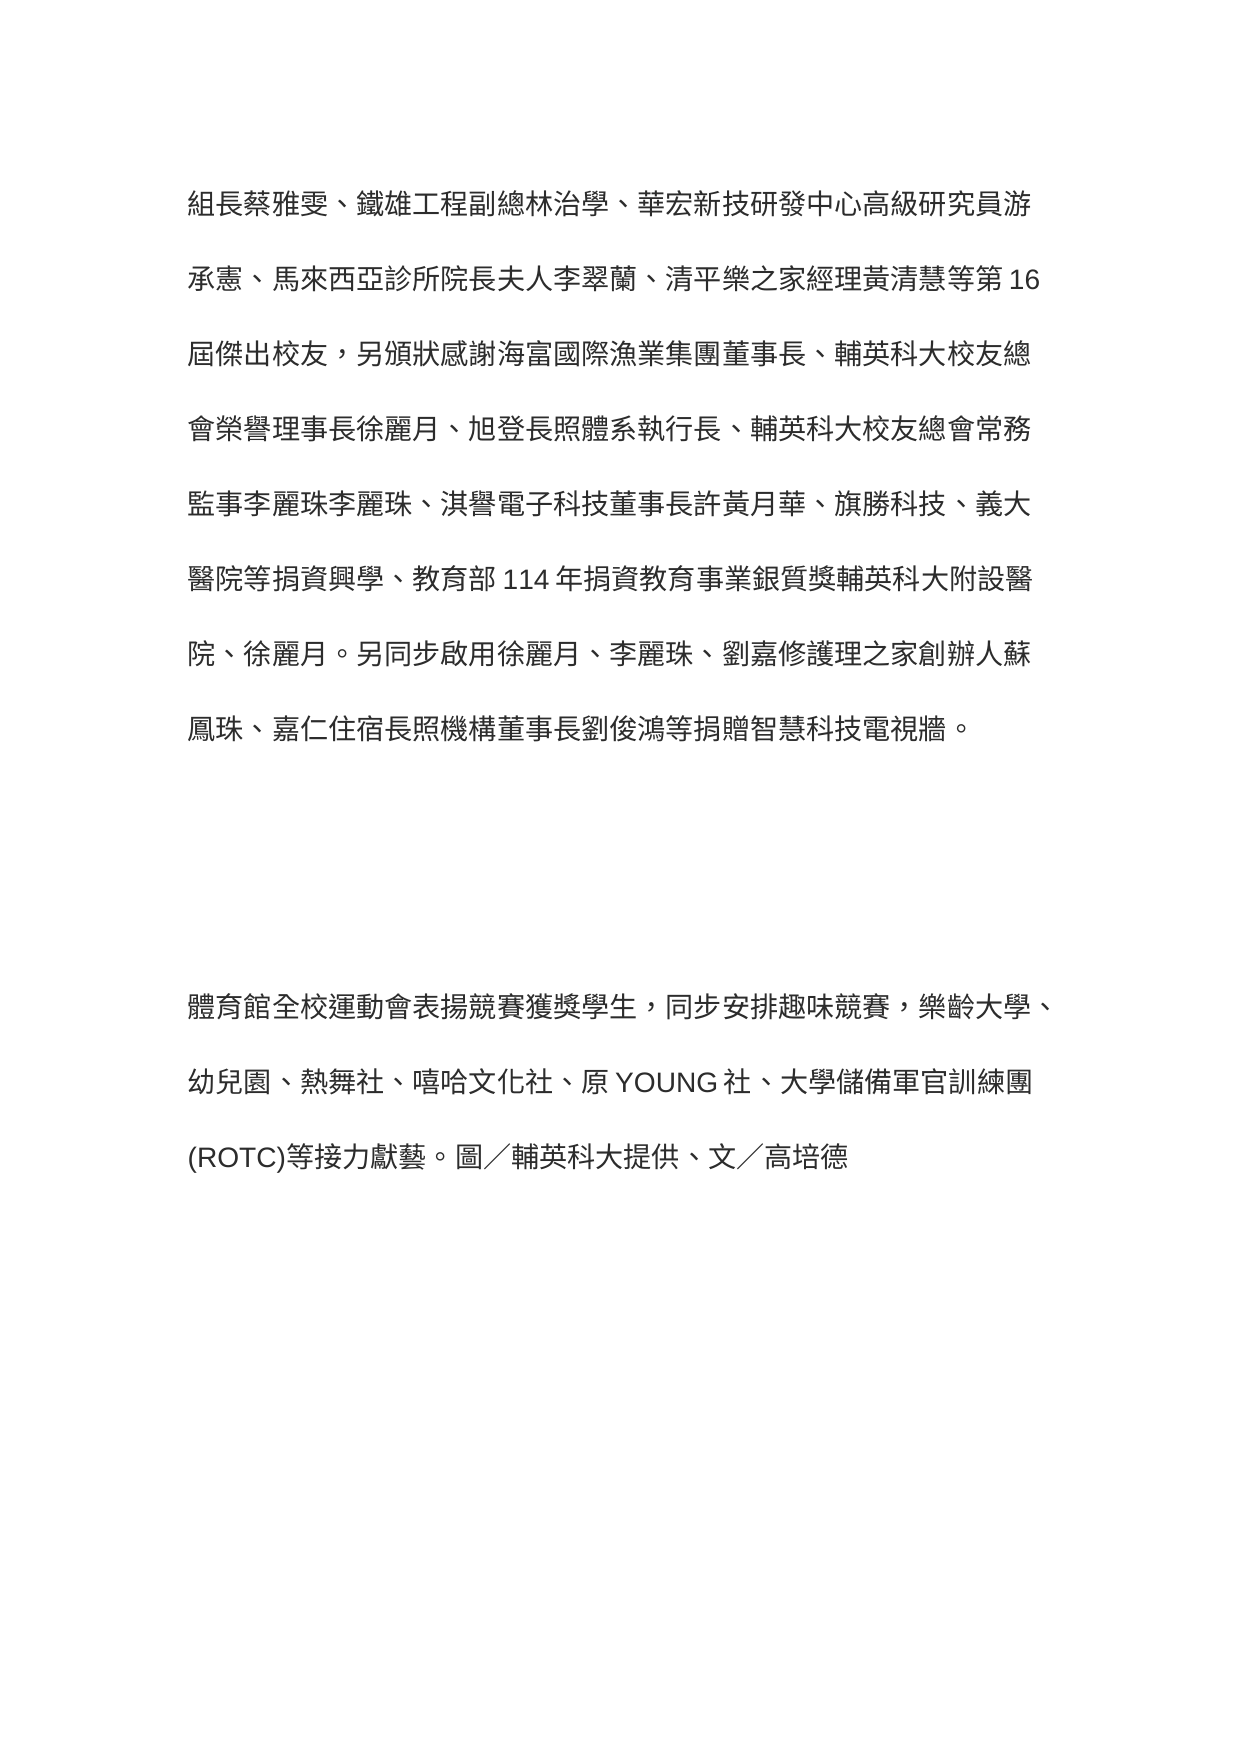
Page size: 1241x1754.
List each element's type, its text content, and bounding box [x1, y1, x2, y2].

text 體育館全校運動會表揚競賽獲獎學生，同步安排趣味競賽，樂齡大學、幼兒園、熱舞社、嘻哈文化社、原YOUNG社、大學儲備軍官訓練團(ROTC)等接力獻藝。圖／輔英科大提供、文／高培德 [187, 930, 1053, 1193]
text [187, 164, 1053, 764]
